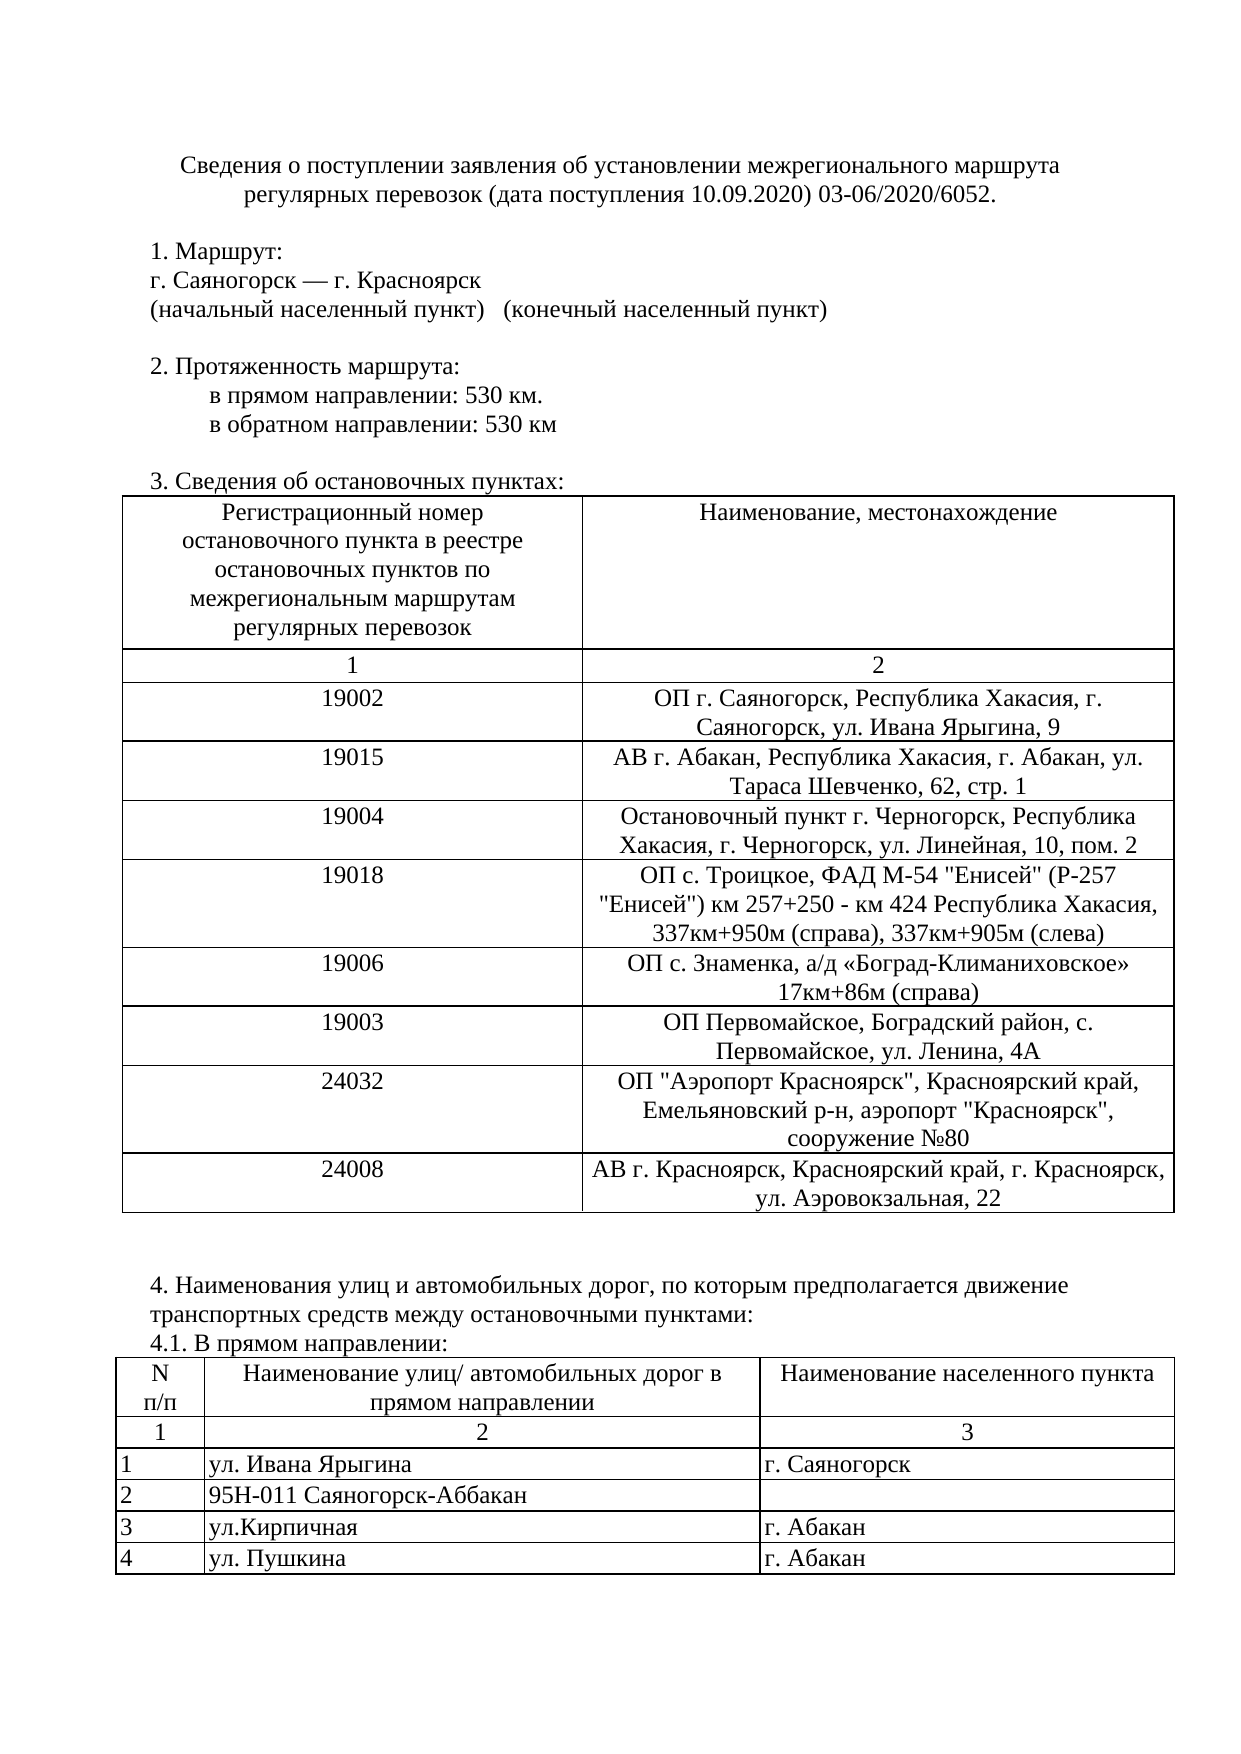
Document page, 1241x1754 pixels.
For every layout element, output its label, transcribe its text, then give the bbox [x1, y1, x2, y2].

table_header Наименование, местонахождение [583, 497, 1173, 648]
table_cell ОП с. Троицкое, ФАД М-54 "Енисей" (Р-257 "Енисей") км 257+250 - км 424 Республика Хакасия, 337км+950м (справа), 337км+905м (слева) [583, 860, 1173, 946]
table_cell 24032 [123, 1066, 582, 1152]
table_cell [761, 1480, 1174, 1510]
table_cell 19018 [123, 860, 582, 946]
table_cell ОП г. Саяногорск, Республика Хакасия, г. Саяногорск, ул. Ивана Ярыгина, 9 [583, 683, 1173, 740]
text в прямом направлении: 530 км. [150, 380, 1090, 409]
table_cell 95Н-011 Саяногорск-Аббакан [205, 1480, 759, 1510]
table_cell ОП "Аэропорт Красноярск", Красноярский край, Емельяновский р-н, аэропорт "Красноярск", сооружение №80 [583, 1066, 1173, 1152]
table_cell 19004 [123, 801, 582, 858]
text 4. Наименования улиц и автомобильных дорог, по которым предполагается движение транспортных средств между остановочными пунктами: [150, 1270, 1090, 1328]
table_cell ул. Пушкина [205, 1543, 759, 1573]
table_cell 4 [117, 1543, 204, 1573]
table_cell АВ г. Красноярск, Красноярский край, г. Красноярск, ул. Аэровокзальная, 22 [583, 1154, 1173, 1211]
text 1. Маршрут: [150, 236, 1090, 265]
text 4.1. В прямом направлении: [150, 1328, 1090, 1357]
table_cell 1 [123, 650, 582, 681]
text г. Саяногорск — г. Красноярск [150, 265, 1090, 294]
table_cell 19015 [123, 742, 582, 799]
text Сведения о поступлении заявления об установлении межрегионального маршрута регулярных перевозок (дата поступления 10.09.2020) 03-06/2020/6052. [150, 150, 1090, 207]
table_cell ОП Первомайское, Боградский район, с. Первомайское, ул. Ленина, 4А [583, 1007, 1173, 1064]
table_cell 19003 [123, 1007, 582, 1064]
text (начальный населенный пункт) (конечный населенный пункт) [150, 294, 1090, 322]
table_cell 19002 [123, 683, 582, 740]
table_header Регистрационный номер остановочного пункта в реестре остановочных пунктов по межрегиональным маршрутам регулярных перевозок [123, 497, 582, 648]
text 2. Протяженность маршрута: [150, 351, 1090, 380]
text в обратном направлении: 530 км [150, 409, 1090, 437]
table_cell г. Абакан [761, 1512, 1174, 1542]
table_cell 2 [205, 1417, 759, 1447]
table_cell 2 [583, 650, 1173, 681]
table_cell 2 [117, 1480, 204, 1510]
table_cell 19006 [123, 948, 582, 1005]
text 3. Сведения об остановочных пунктах: [150, 466, 1090, 495]
table_cell 1 [117, 1449, 204, 1479]
table_cell ул.Кирпичная [205, 1512, 759, 1542]
table_cell 24008 [123, 1154, 582, 1211]
table_cell 3 [117, 1512, 204, 1542]
table_header Наименование улиц/ автомобильных дорог в прямом направлении [205, 1358, 759, 1416]
table_cell АВ г. Абакан, Республика Хакасия, г. Абакан, ул. Тараса Шевченко, 62, стр. 1 [583, 742, 1173, 799]
table_cell ул. Ивана Ярыгина [205, 1449, 759, 1479]
table_cell 3 [761, 1417, 1174, 1447]
table_header N п/п [117, 1358, 204, 1416]
table_cell 1 [117, 1417, 204, 1447]
table_cell Остановочный пункт г. Черногорск, Республика Хакасия, г. Черногорск, ул. Линейная, 10, пом. 2 [583, 801, 1173, 858]
table_cell ОП с. Знаменка, а/д «Боград-Климаниховское» 17км+86м (справа) [583, 948, 1173, 1005]
table_header Наименование населенного пункта [761, 1358, 1174, 1416]
table_cell г. Абакан [761, 1543, 1174, 1573]
table_cell г. Саяногорск [761, 1449, 1174, 1479]
